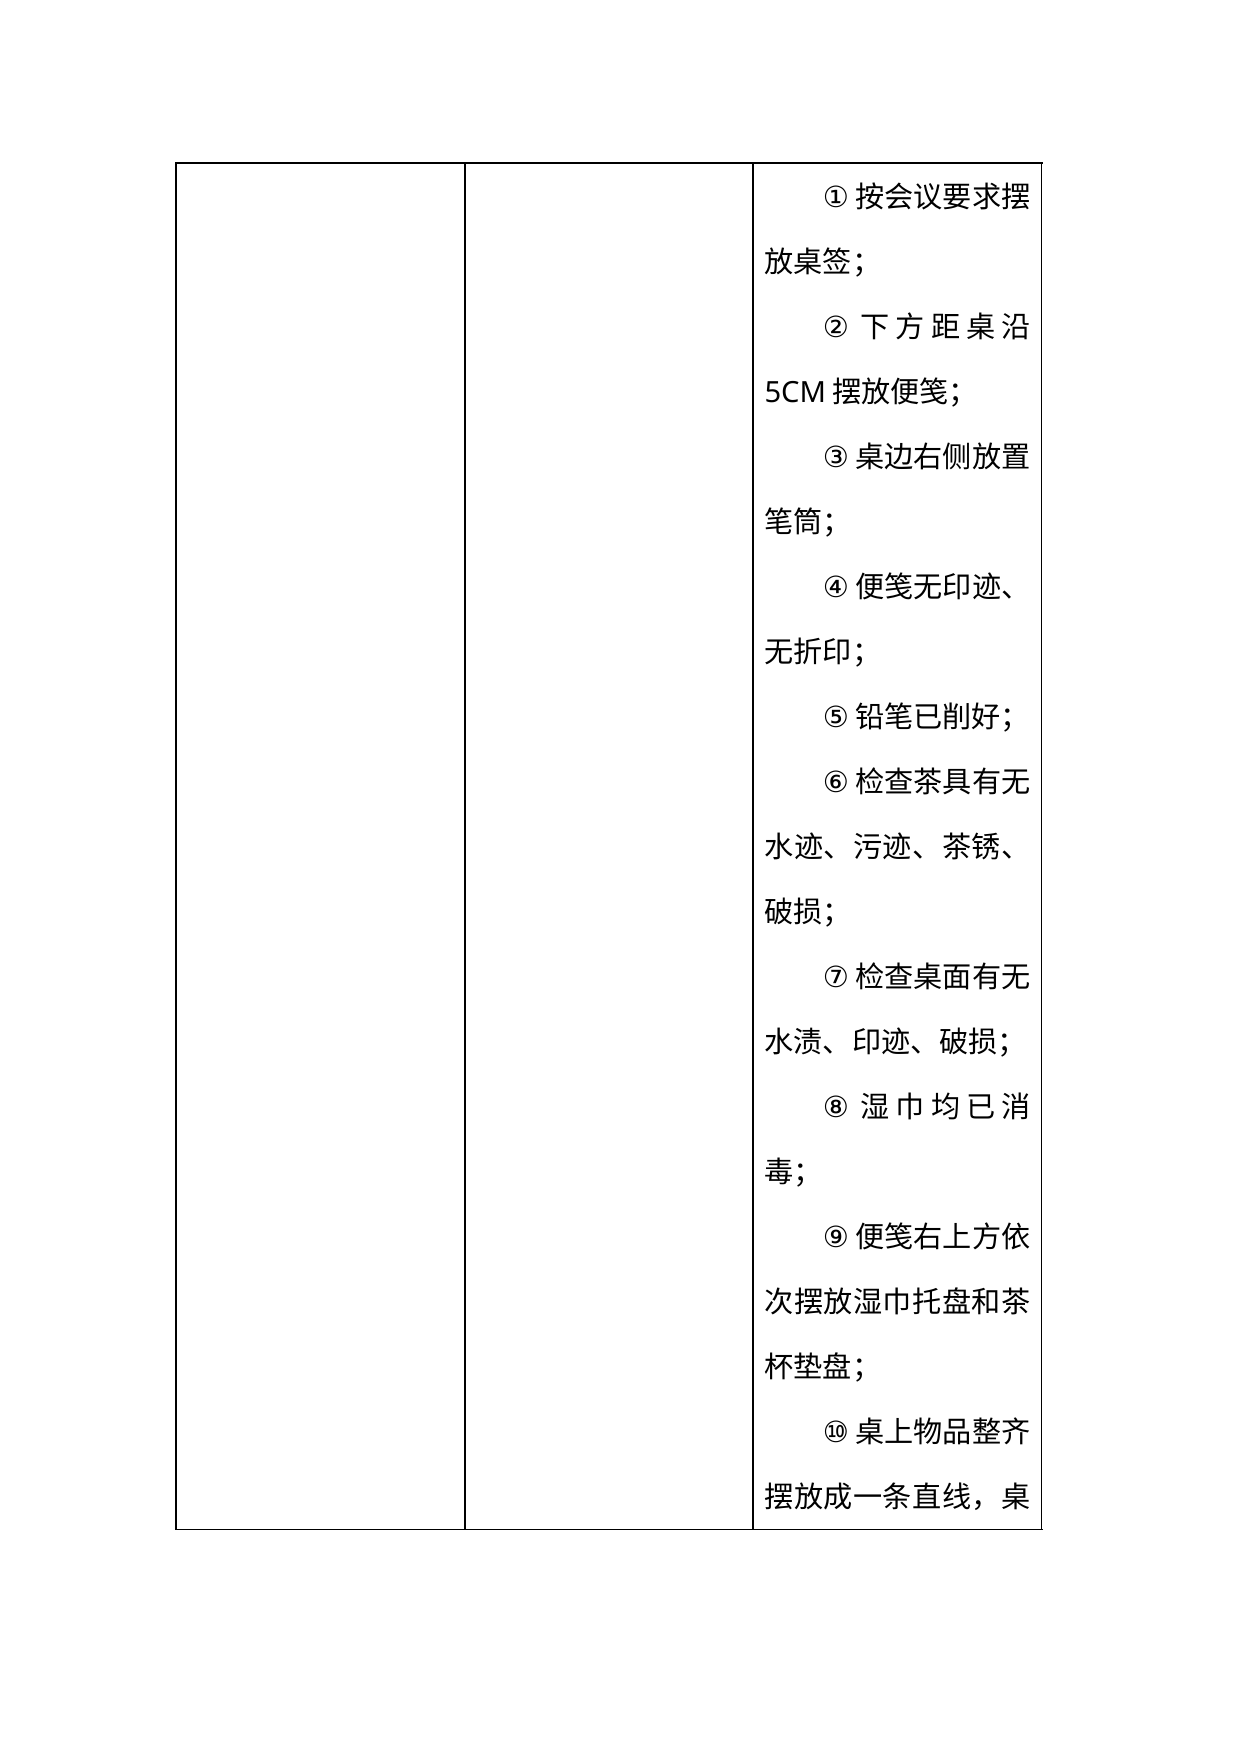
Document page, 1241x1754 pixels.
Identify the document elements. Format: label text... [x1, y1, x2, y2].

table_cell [754, 164, 1041, 1528]
table_cell [466, 164, 752, 1528]
table_cell 1 [177, 164, 464, 1528]
